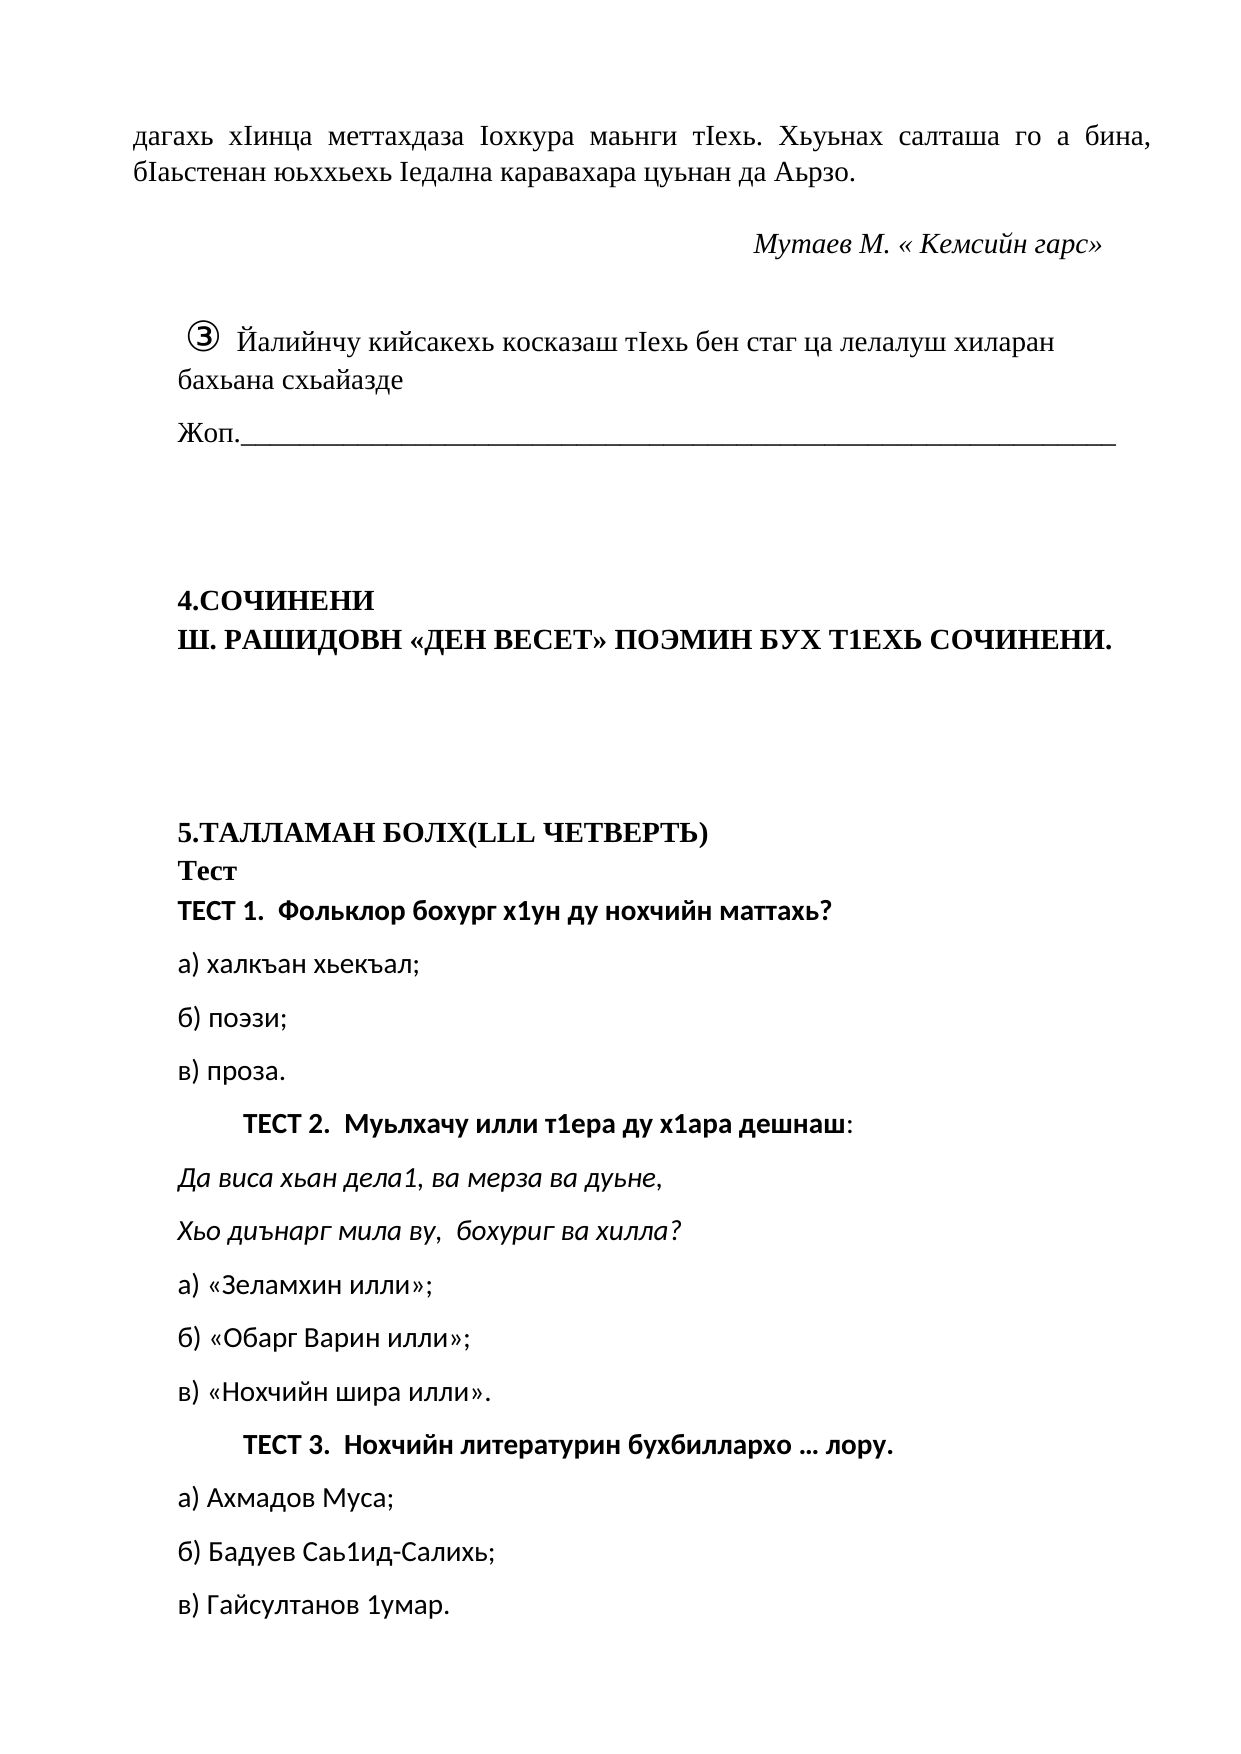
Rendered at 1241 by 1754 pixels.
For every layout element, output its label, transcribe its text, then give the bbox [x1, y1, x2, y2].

text б) Бадуев Саь1ид-Салихь; [177, 1533, 1152, 1569]
text б) поэзи; [177, 999, 1152, 1034]
text Жоп.____________________________________________________________ [177, 415, 1152, 448]
text а) «Зеламхин илли»; [177, 1266, 1152, 1301]
text а) халкъан хьекъал; [177, 945, 1152, 981]
text в) «Нохчийн шира илли». [177, 1373, 1152, 1408]
text ТЕСТ 1. Фольклор бохург х1ун ду нохчийн маттахь? [177, 892, 1152, 927]
text Хьо диънарг мила ву, бохуриг ва хилла? [177, 1212, 1152, 1248]
text в) Гайсултанов 1умар. [177, 1586, 1152, 1622]
text б) «Обарг Варин илли»; [177, 1319, 1152, 1355]
text а) Ахмадов Муса; [177, 1479, 1152, 1515]
text 4.СОЧИНЕНИ [177, 583, 1152, 617]
text в) проза. [177, 1052, 1152, 1088]
text 5.ТАЛЛАМАН БОЛХ(LLL ЧЕТВЕРТЬ) [177, 815, 1152, 848]
text ③ Йалийнчу кийсакехь косказаш тIехь бен стаг ца лелалуш хиларан бахьана схьайазде [177, 309, 1152, 396]
text ТЕСТ 3. Нохчийн литературин бухбиллархо … лору. [177, 1426, 1152, 1462]
text Ш. РАШИДОВН «ДЕН ВЕСЕТ» ПОЭМИН БУХ Т1ЕХЬ СОЧИНЕНИ. [177, 622, 1152, 656]
text Мутаев М. « Кемсийн гарс» [177, 227, 1152, 260]
text Тест [177, 853, 1152, 887]
text ТЕСТ 2. Муьлхачу илли т1ера ду х1ара дешнаш: [177, 1106, 1152, 1141]
text Да виса хьан дела1, ва мерза ва дуьне, [177, 1159, 1152, 1194]
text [133, 118, 1152, 188]
